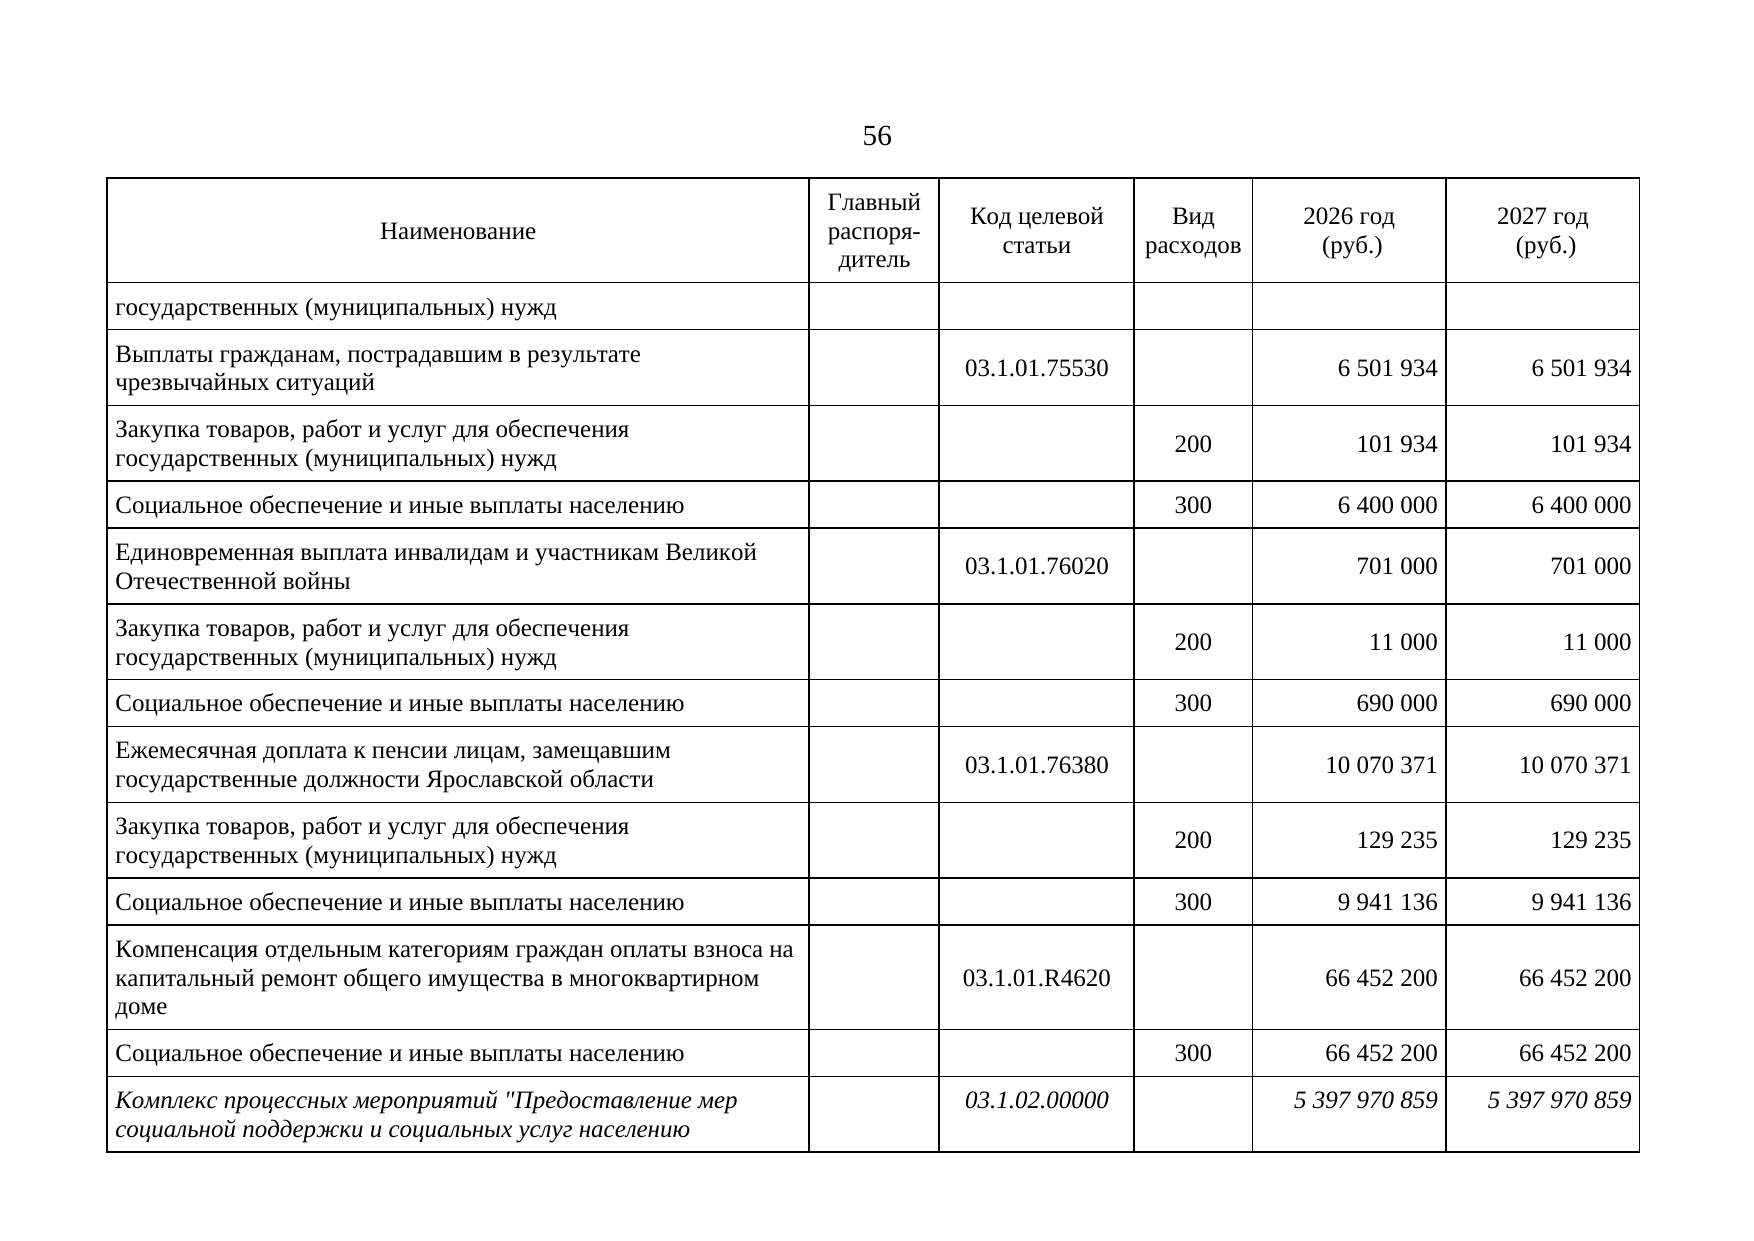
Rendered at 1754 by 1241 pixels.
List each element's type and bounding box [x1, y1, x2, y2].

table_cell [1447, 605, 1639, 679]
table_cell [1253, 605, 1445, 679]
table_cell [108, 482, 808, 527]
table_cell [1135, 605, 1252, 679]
table_header [1135, 179, 1252, 282]
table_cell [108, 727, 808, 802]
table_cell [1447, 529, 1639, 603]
table_header [940, 179, 1133, 282]
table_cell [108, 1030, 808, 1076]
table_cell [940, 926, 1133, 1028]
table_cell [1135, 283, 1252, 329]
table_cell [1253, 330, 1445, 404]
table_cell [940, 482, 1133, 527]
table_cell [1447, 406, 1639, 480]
table_header [108, 179, 808, 282]
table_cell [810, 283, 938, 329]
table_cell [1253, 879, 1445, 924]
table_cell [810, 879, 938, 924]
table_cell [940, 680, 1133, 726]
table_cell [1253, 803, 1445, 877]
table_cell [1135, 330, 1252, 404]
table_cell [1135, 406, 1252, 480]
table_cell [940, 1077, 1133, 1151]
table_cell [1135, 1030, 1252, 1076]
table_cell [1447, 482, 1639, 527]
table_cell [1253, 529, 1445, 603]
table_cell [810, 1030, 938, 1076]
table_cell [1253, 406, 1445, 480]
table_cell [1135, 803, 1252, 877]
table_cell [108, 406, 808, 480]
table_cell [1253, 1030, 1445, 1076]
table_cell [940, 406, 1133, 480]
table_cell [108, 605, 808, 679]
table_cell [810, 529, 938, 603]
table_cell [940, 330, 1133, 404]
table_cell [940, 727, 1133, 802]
table_header [1447, 179, 1639, 282]
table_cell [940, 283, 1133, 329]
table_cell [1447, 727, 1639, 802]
table_header [1253, 179, 1445, 282]
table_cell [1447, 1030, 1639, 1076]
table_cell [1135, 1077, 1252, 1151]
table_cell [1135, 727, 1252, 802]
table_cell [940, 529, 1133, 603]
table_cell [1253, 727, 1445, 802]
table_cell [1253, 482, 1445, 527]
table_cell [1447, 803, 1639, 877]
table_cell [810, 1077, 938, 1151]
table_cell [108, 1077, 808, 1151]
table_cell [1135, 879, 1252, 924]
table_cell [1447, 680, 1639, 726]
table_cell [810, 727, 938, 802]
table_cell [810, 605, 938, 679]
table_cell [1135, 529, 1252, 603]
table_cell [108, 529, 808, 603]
table_header [810, 179, 938, 282]
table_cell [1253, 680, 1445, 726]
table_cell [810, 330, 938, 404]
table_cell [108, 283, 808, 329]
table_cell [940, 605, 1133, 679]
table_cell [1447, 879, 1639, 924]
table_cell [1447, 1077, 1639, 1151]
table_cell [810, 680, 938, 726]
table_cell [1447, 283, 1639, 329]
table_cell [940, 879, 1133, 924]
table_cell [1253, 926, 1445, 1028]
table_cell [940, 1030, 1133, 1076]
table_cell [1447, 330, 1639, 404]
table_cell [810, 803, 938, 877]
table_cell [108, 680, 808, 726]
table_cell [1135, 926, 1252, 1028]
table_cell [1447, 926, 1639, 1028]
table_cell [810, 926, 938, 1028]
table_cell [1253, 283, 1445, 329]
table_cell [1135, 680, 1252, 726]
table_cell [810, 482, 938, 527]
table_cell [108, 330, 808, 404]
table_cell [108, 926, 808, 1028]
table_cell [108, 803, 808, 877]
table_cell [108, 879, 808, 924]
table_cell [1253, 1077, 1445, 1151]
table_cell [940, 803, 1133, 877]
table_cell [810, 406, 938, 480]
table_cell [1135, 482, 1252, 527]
